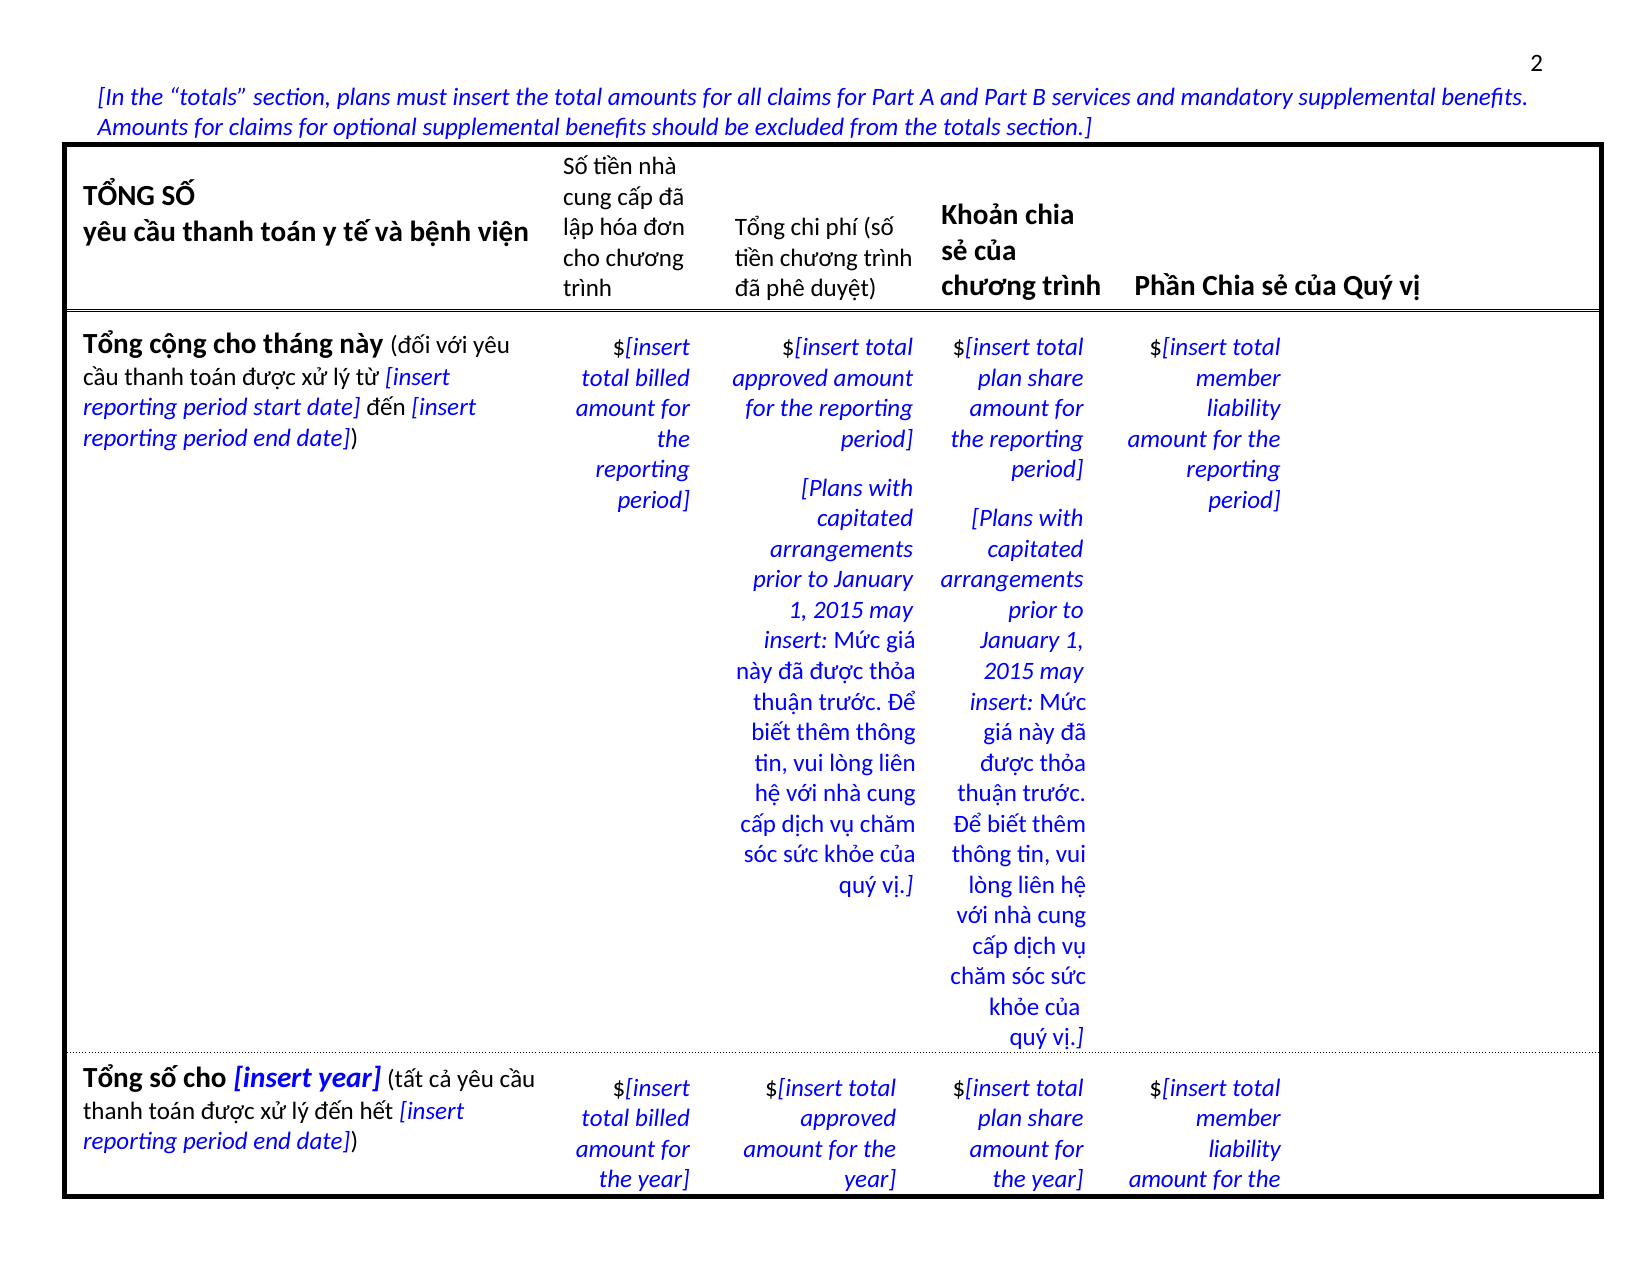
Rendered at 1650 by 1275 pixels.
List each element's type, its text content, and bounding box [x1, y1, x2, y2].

table_header Số tiền nhà cung cấp đã lập hóa đơn cho chương trình [552, 147, 720, 309]
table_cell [67, 1052, 552, 1194]
text [In the “totals” section, plans must insert the total amounts for all claims for Part A and Part B services and mandatory supplemental benefits. Amounts for claims for optional supplemental benefits should be excluded from the totals section.] [97, 81, 1552, 142]
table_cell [1114, 1052, 1599, 1194]
table_cell $[insert total member liability amount for the reporting period] [1114, 312, 1599, 1052]
table_cell $[insert total plan share amount for the reporting period] [Plans with capitated arrangements prior to January 1, 2015 may insert: Mức giá này đã được thỏa thuận trước. Để biết thêm thông tin, vui lòng liên hệ với nhà cung cấp dịch vụ chăm sóc sức khỏe của quý vị.] [927, 312, 1114, 1052]
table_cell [552, 1052, 720, 1194]
table_header TỔNG SỐ yêu cầu thanh toán y tế và bệnh viện [67, 147, 552, 309]
table_cell $[insert total approved amount for the reporting period] [Plans with capitated arrangements prior to January 1, 2015 may insert: Mức giá này đã được thỏa thuận trước. Để biết thêm thông tin, vui lòng liên hệ với nhà cung cấp dịch vụ chăm sóc sức khỏe của quý vị.] [720, 312, 927, 1052]
table_header Tổng chi phí (số tiền chương trình đã phê duyệt) [720, 147, 927, 309]
table_header Khoản chia sẻ của chương trình [927, 147, 1114, 309]
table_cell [720, 1052, 927, 1194]
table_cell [927, 1052, 1114, 1194]
table_header Phần Chia sẻ của Quý vị [1114, 147, 1599, 309]
table_cell Tổng cộng cho tháng này (đối với yêu cầu thanh toán được xử lý từ [insert reporting period start date] đến [insert reporting period end date]) [67, 312, 552, 1052]
table_cell $[insert total billed amount for the reporting period] [552, 312, 720, 1052]
